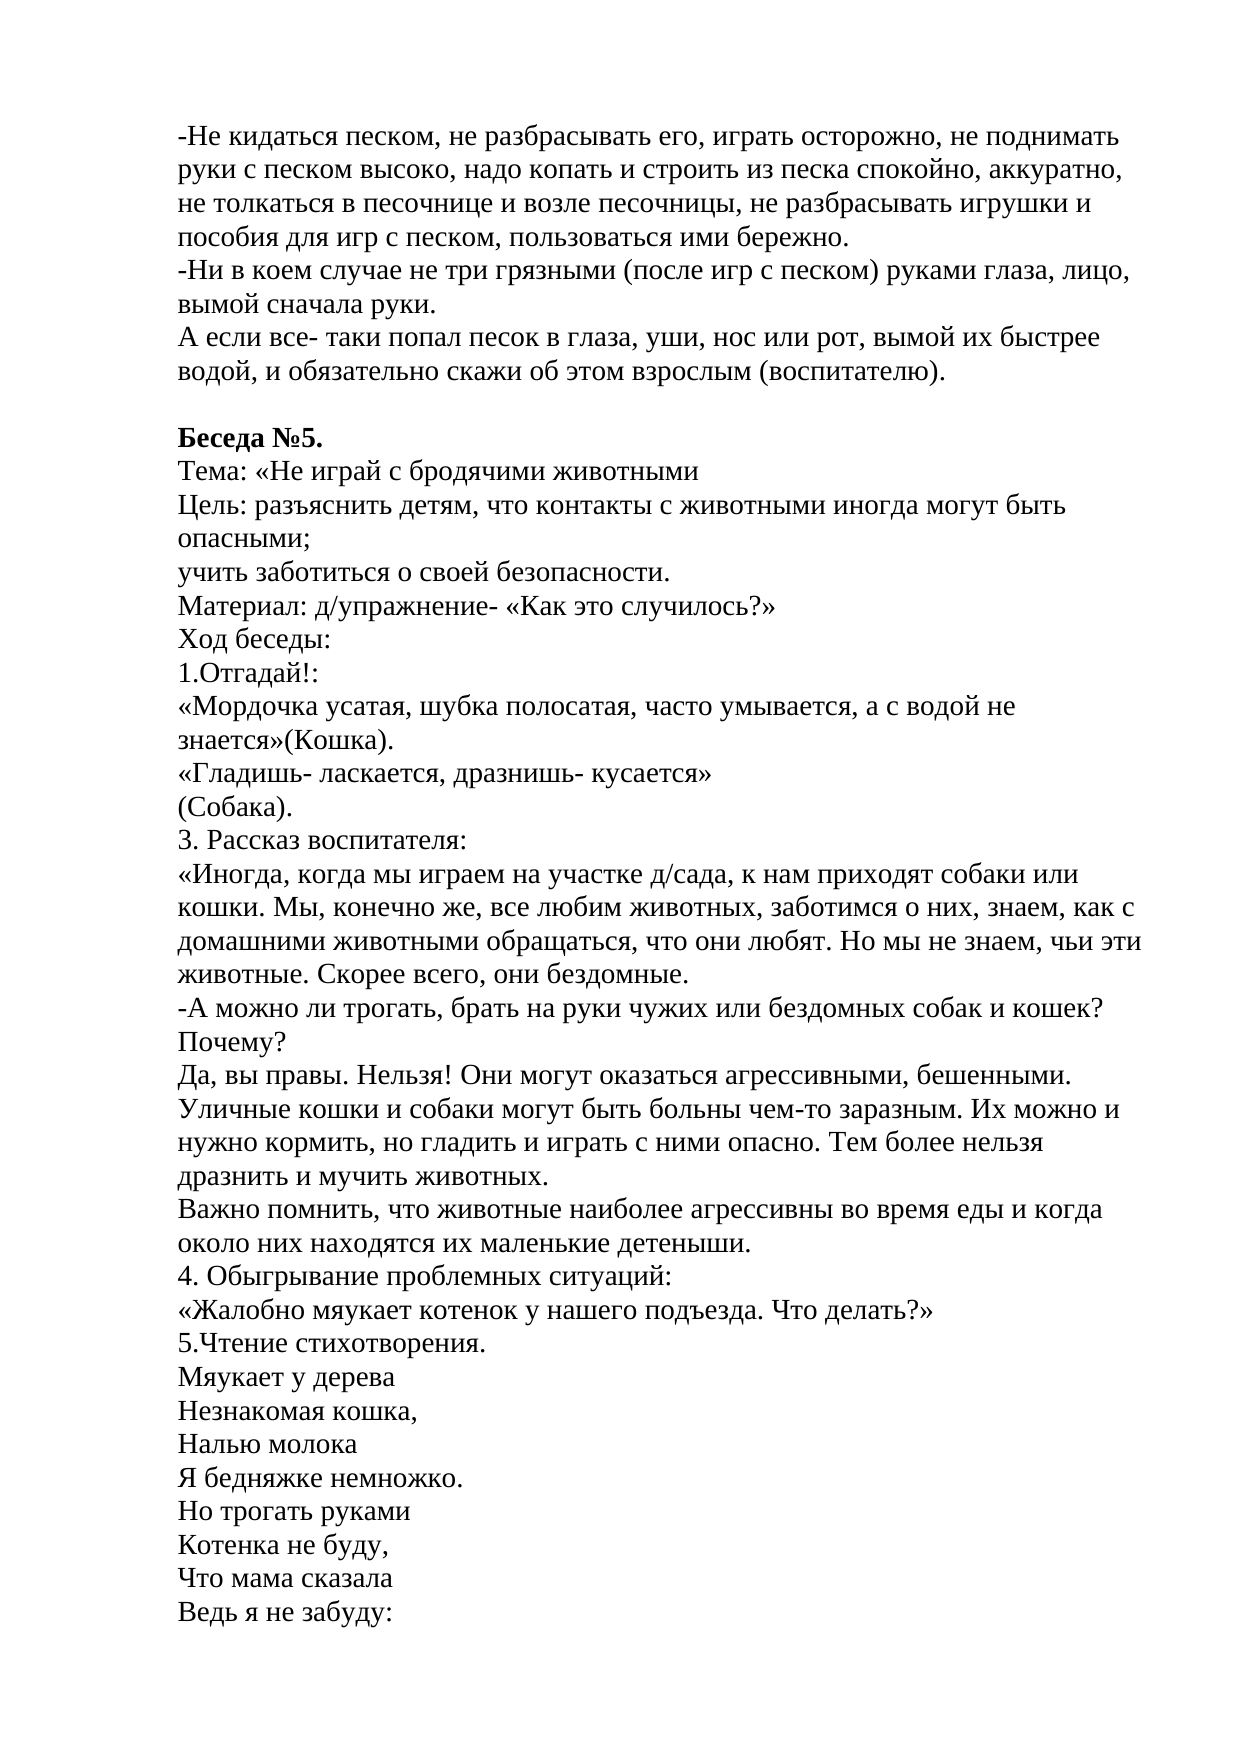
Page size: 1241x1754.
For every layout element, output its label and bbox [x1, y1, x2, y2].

text [177, 386, 1152, 1627]
text [177, 118, 1152, 386]
